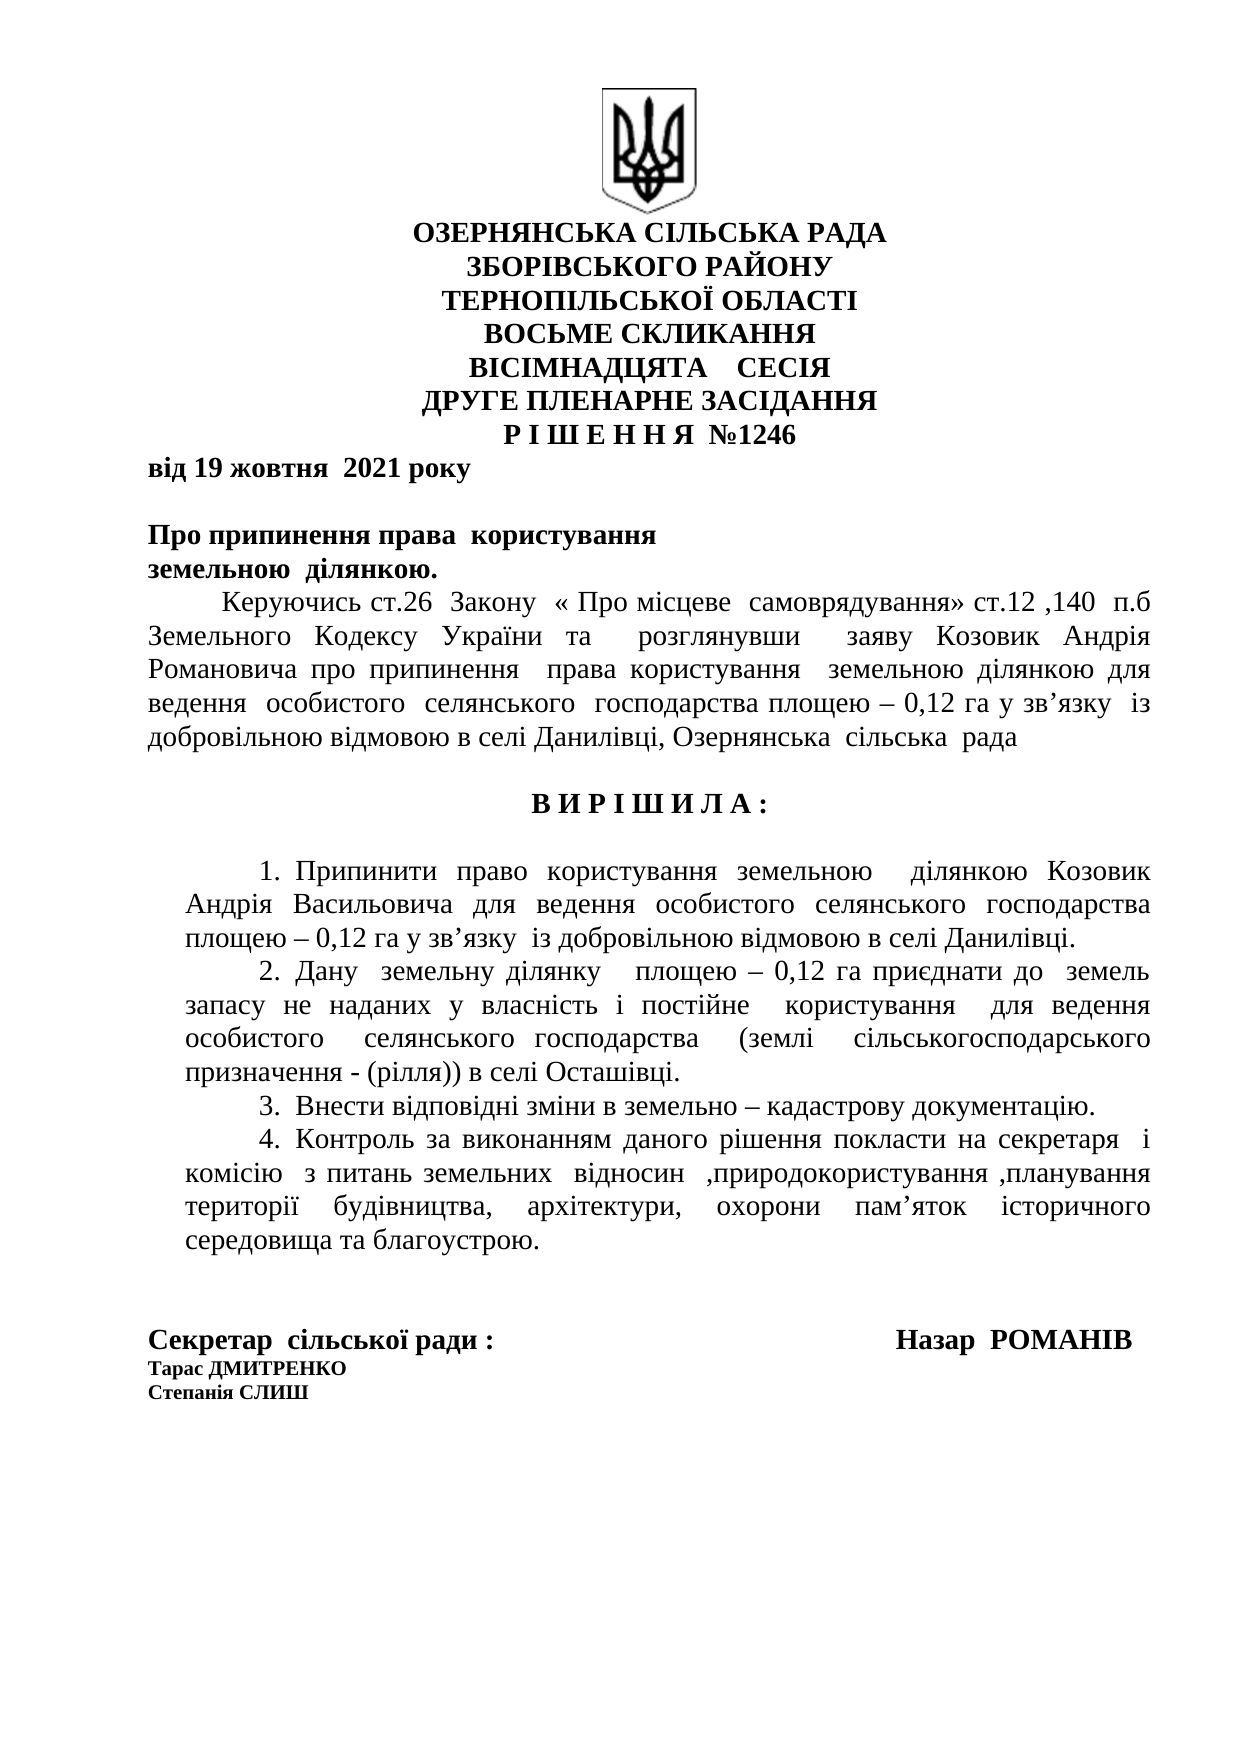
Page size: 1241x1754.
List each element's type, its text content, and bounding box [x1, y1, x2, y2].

list Дану земельну ділянку площею – 0,12 га приєднати до земель запасу не наданих у власність і постійне користування для ведення особистого селянського господарства (землі сільськогосподарського призначення - (рілля)) в селі Осташівці. [185, 953, 1152, 1088]
text Керуючись ст.26 Закону « Про місцеве самоврядування» ст.12 ,140 п.б Земельного Кодексу України та розглянувши заяву Козовик Андрія Романовича про припинення права користування земельною ділянкою для ведення особистого селянського господарства площею – 0,12 га у зв’язку із добровільною відмовою в селі Данилівці, Озернянська сільська рада [148, 584, 1152, 752]
list Внести відповідні зміни в земельно – кадастрову документацію. [185, 1088, 1152, 1121]
text Секретар сільської ради : Назар РОМАНІВ [148, 1322, 1152, 1356]
text ВІСІМНАДЦЯТА СЕСІЯ ДРУГЕ ПЛЕНАРНЕ ЗАСІДАННЯ [148, 350, 1152, 417]
list Припинити право користування земельною ділянкою Козовик Андрія Васильовича для ведення особистого селянського господарства площею – 0,12 га у зв’язку із добровільною відмовою в селі Данилівці. [185, 853, 1152, 953]
text від 19 жовтня 2021 року [148, 450, 1152, 484]
text Тарас ДМИТРЕНКО [148, 1356, 1152, 1380]
text В И Р І Ш И Л А : [148, 786, 1152, 819]
text Р І Ш Е Н Н Я №1246 [148, 417, 1152, 450]
text Степанія СЛИШ [148, 1380, 1152, 1404]
list Контроль за виконанням даного рішення покласти на секретаря і комісію з питань земельних відносин ,природокористування ,планування території будівництва, архітектури, охорони пам’яток історичного середовища та благоустрою. [185, 1121, 1152, 1255]
text ВОСЬМЕ СКЛИКАННЯ [148, 316, 1152, 350]
text Про припинення права користування [148, 517, 1152, 551]
picture [602, 88, 698, 216]
text земельною ділянкою. [148, 551, 1152, 584]
text ОЗЕРНЯНСЬКА СІЛЬСЬКА РАДА [148, 216, 1152, 249]
text ЗБОРІВСЬКОГО РАЙОНУ [148, 249, 1152, 283]
text ТЕРНОПІЛЬСЬКОЇ ОБЛАСТІ [148, 283, 1152, 316]
